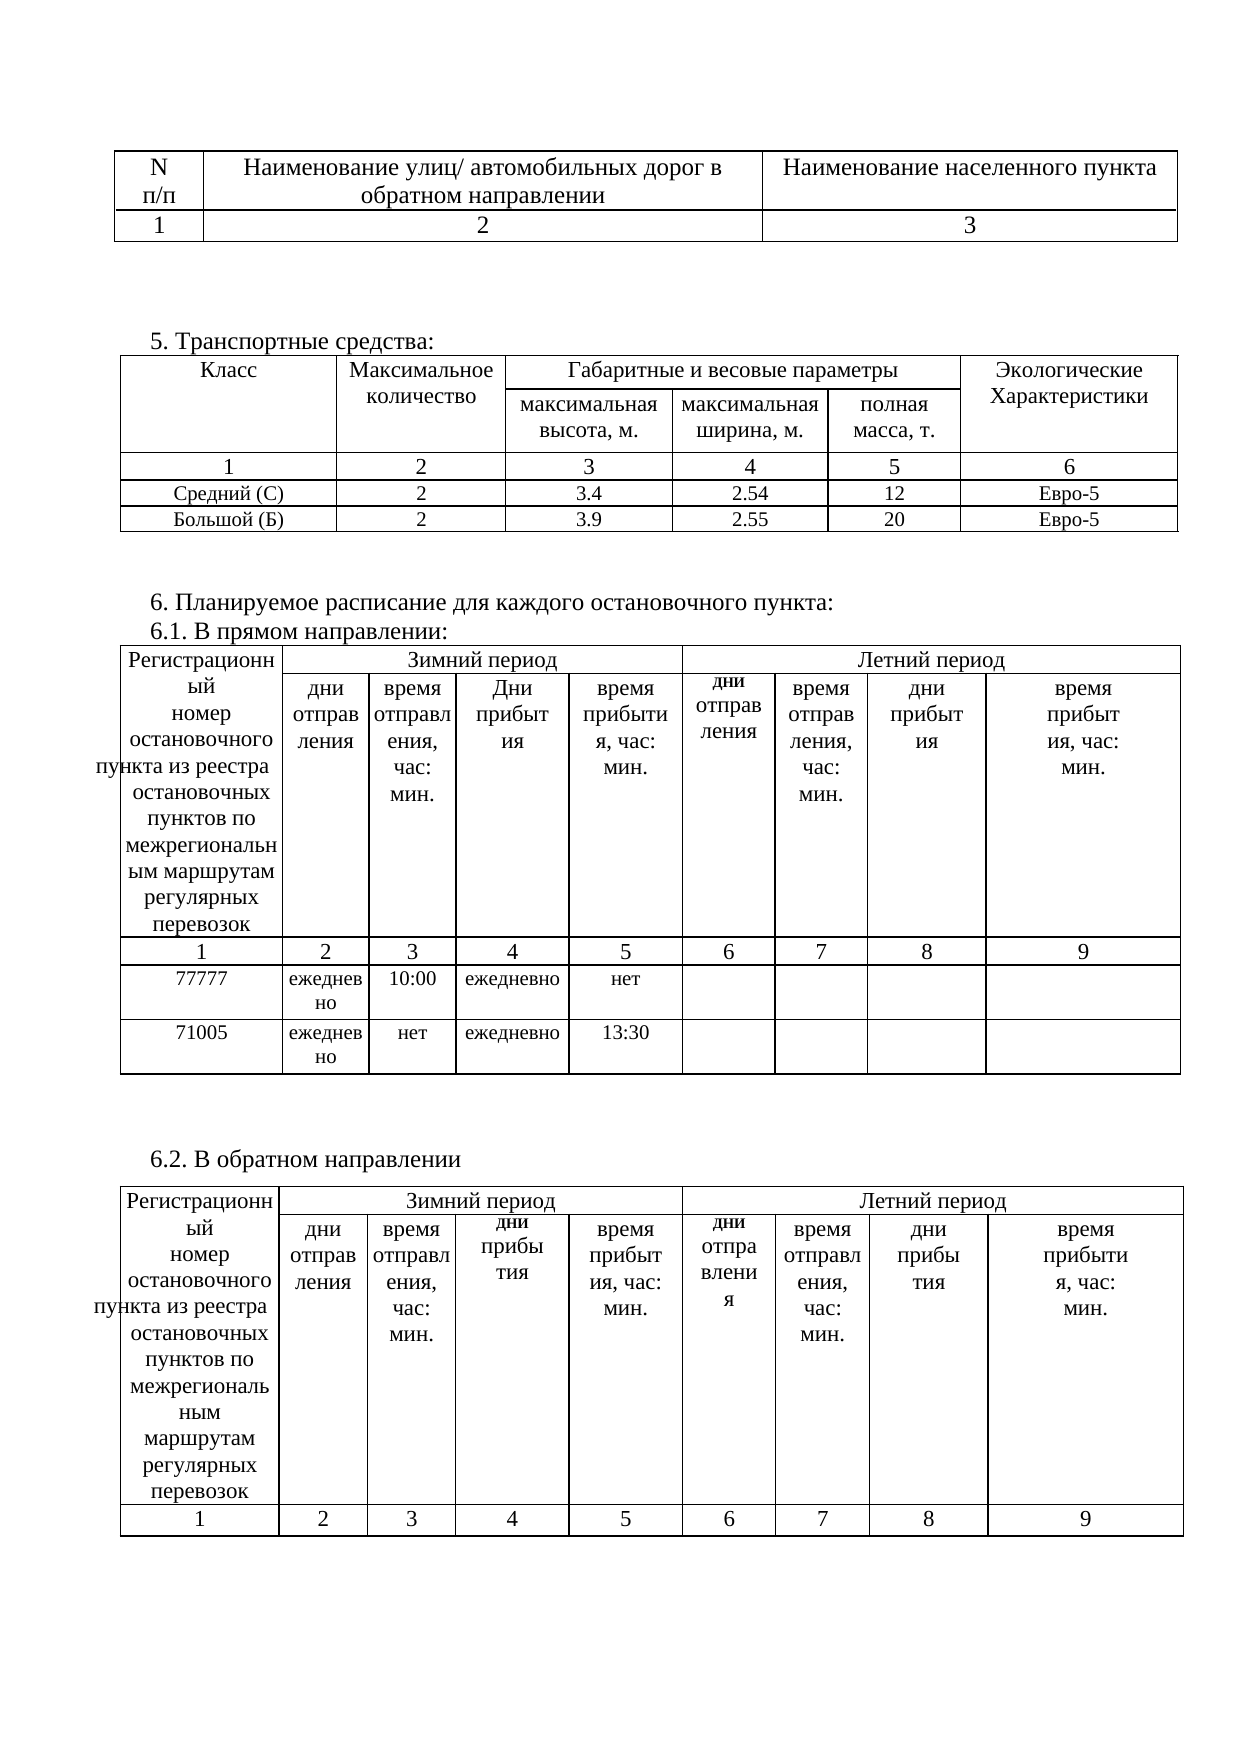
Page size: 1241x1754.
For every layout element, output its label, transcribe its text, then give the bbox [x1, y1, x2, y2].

table_cell 5 [570, 1505, 682, 1535]
table_header Летний период [683, 646, 1180, 673]
table_cell дни прибыт ия [868, 674, 985, 936]
table_cell [868, 966, 985, 1018]
table_cell 4 [673, 453, 827, 479]
table_cell 4 [457, 938, 568, 964]
table_cell 13:30 [570, 1020, 682, 1073]
text 6. Планируемое расписание для каждого остановочного пункта: [150, 587, 1090, 616]
table_header Летний период [683, 1187, 1183, 1213]
table_cell 1 [121, 938, 282, 964]
table_cell 2 [337, 507, 505, 531]
table_cell ДНИ отправ ления [683, 674, 774, 936]
table_cell Дни прибыт ия [457, 674, 568, 936]
table_cell 3.9 [506, 507, 672, 531]
table_header Зимний период [283, 646, 682, 673]
table_cell [776, 966, 867, 1018]
table_cell 9 [989, 1505, 1183, 1535]
table_cell [987, 966, 1180, 1018]
table_cell дни отправ ления [280, 1215, 367, 1503]
table_cell дни отправ ления [283, 674, 368, 936]
table_cell время прибыти я, час: мин. [570, 674, 682, 936]
table_cell ежедневно [283, 1020, 368, 1073]
table_cell время отправл ения, час: мин. [368, 1215, 455, 1503]
table_cell 71005 [121, 1020, 282, 1073]
table_cell 20 [829, 507, 960, 531]
table_cell максимальная высота, м. [506, 390, 672, 451]
table_cell 7 [776, 1505, 869, 1535]
table_cell 2 [337, 453, 505, 479]
table_cell [868, 1020, 985, 1073]
table_cell полная масса, т. [829, 390, 960, 451]
table_cell 6 [683, 938, 774, 964]
table_cell 1 [115, 210, 203, 241]
text 5. Транспортные средства: [150, 326, 1090, 355]
table_cell дни прибы тия [870, 1215, 987, 1503]
table_cell 2 [204, 211, 762, 241]
table_cell 5 [829, 453, 960, 479]
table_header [121, 1187, 278, 1503]
table_cell 7 [776, 938, 867, 964]
table_cell [683, 1020, 774, 1073]
table_header N п/п [115, 152, 203, 209]
table_cell 2 [280, 1505, 367, 1535]
table_cell 10:00 [370, 966, 455, 1018]
table_cell время прибыт ия, час: мин. [570, 1215, 682, 1503]
table_cell 2.54 [673, 481, 827, 505]
table_cell нет [370, 1020, 455, 1073]
table_cell время отправ ления, час: мин. [776, 674, 867, 936]
table_cell 1 [121, 453, 336, 479]
table_header Наименование населенного пункта [763, 152, 1177, 209]
table_cell 4 [456, 1505, 568, 1535]
table_cell ДНИ отпра влени я [683, 1215, 775, 1503]
table_cell 3 [506, 453, 672, 479]
table_cell [776, 1020, 867, 1073]
table_cell время прибыт ия, час: мин. [987, 674, 1180, 936]
table_cell ежедневно [457, 966, 568, 1018]
table_cell 3 [368, 1505, 455, 1535]
table_cell 8 [870, 1505, 987, 1535]
table_cell ДНИ прибы тия [456, 1215, 568, 1503]
table_cell 3 [370, 938, 455, 964]
table_cell 8 [868, 938, 985, 964]
table_cell Евро-5 [961, 481, 1177, 505]
table_header Класс [121, 356, 336, 451]
table_cell максимальная ширина, м. [673, 390, 827, 451]
table_cell 6 [683, 1505, 775, 1535]
table_cell 2 [337, 481, 505, 505]
table_cell [987, 1020, 1180, 1073]
text 6.1. В прямом направлении: [150, 616, 1090, 645]
table_header Экологические Характеристики [961, 356, 1177, 451]
table_cell ежедневно [283, 966, 368, 1018]
table_cell 77777 [121, 966, 282, 1018]
table_cell ежедневно [457, 1020, 568, 1073]
table_cell Большой (Б) [121, 507, 336, 531]
table_cell 5 [570, 938, 682, 964]
table_cell время прибыти я, час: мин. [989, 1215, 1183, 1503]
table_cell 12 [829, 481, 960, 505]
table_cell 1 [121, 1505, 278, 1535]
table_cell 2 [283, 938, 368, 964]
table_cell 2.55 [673, 507, 827, 531]
text 6.2. В обратном направлении [150, 1144, 1090, 1173]
table_cell Евро-5 [961, 507, 1177, 531]
table_cell 3 [763, 209, 1177, 241]
table_cell 9 [987, 938, 1180, 964]
table_header Максимальное количество [337, 356, 505, 451]
table_header Зимний период [280, 1187, 682, 1213]
table_cell время отправл ения, час: мин. [370, 674, 455, 936]
table_cell [683, 966, 774, 1018]
table_cell время отправл ения, час: мин. [776, 1215, 869, 1503]
table_header Габаритные и весовые параметры [506, 356, 960, 388]
table_header Регистрационный номер остановочного пункта из реестра остановочных пунктов по межрегиональным маршрутам регулярных перевозок [121, 646, 282, 936]
table_cell нет [570, 966, 682, 1018]
table_cell Средний (С) [121, 481, 336, 505]
table_cell 6 [961, 453, 1177, 479]
table_cell 3.4 [506, 481, 672, 505]
table_header Наименование улиц/ автомобильных дорог в обратном направлении [204, 152, 762, 209]
